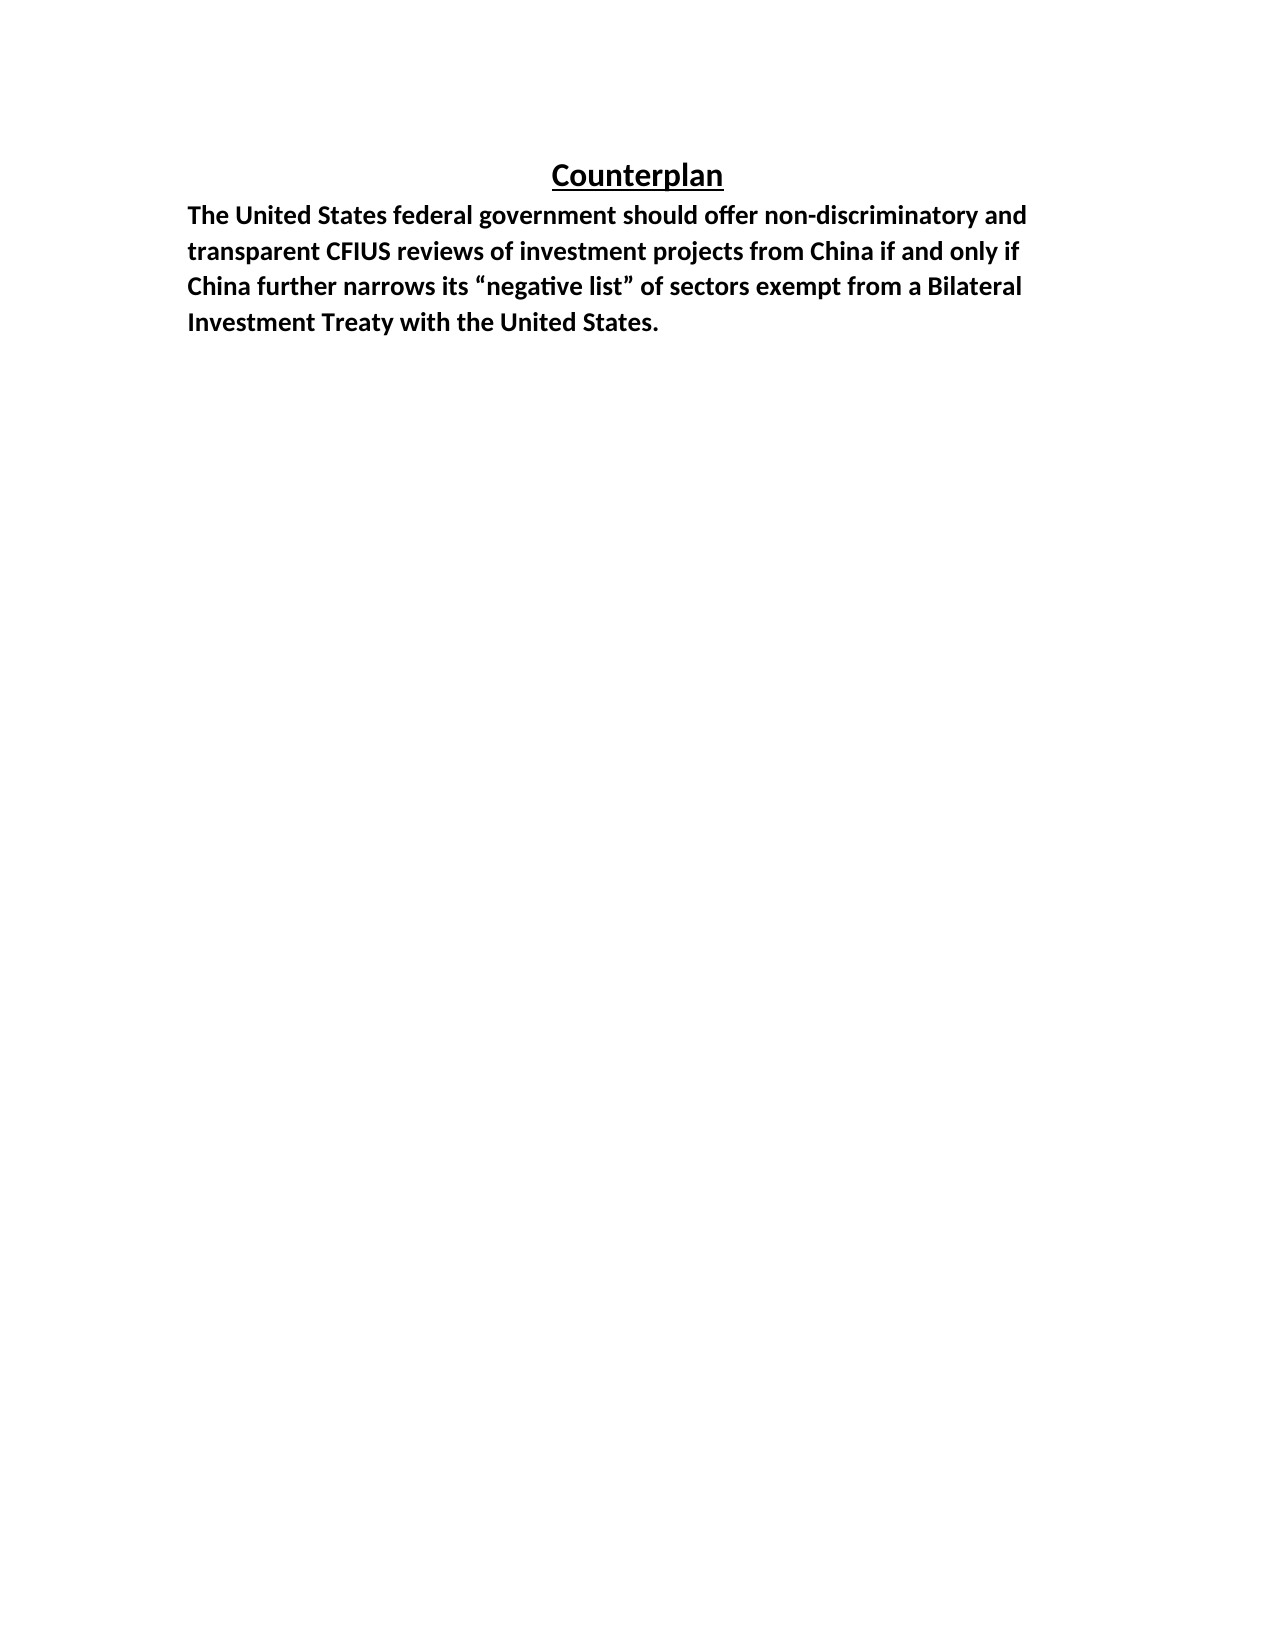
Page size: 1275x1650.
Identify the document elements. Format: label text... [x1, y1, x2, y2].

text The United States federal government should offer non-discriminatory and transparent CFIUS reviews of investment projects from China if and only if China further narrows its “negative list” of sectors exempt from a Bilateral Investment Treaty with the United States. [187, 198, 1087, 338]
subtitle Counterplan [187, 154, 1087, 195]
